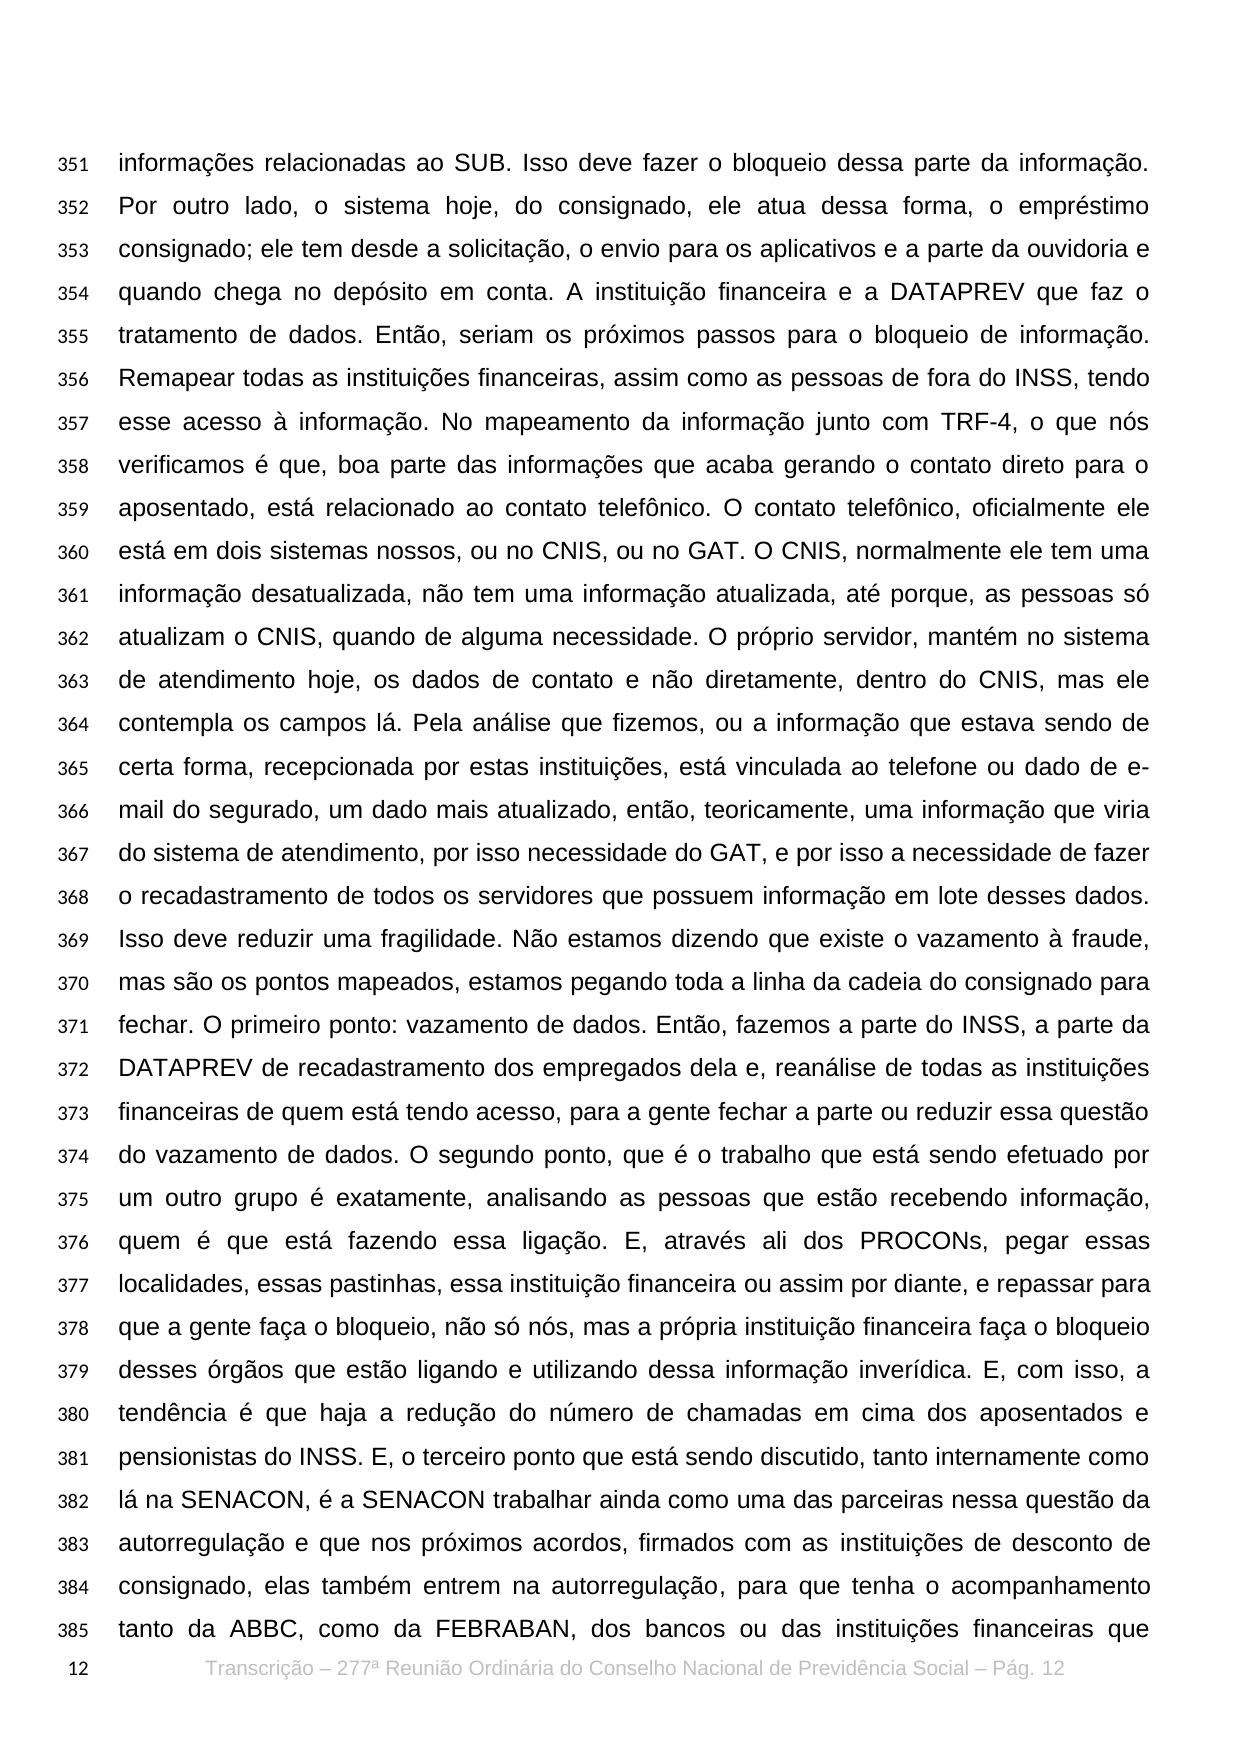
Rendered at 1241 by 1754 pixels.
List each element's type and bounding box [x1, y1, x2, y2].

text [118, 148, 1152, 1643]
